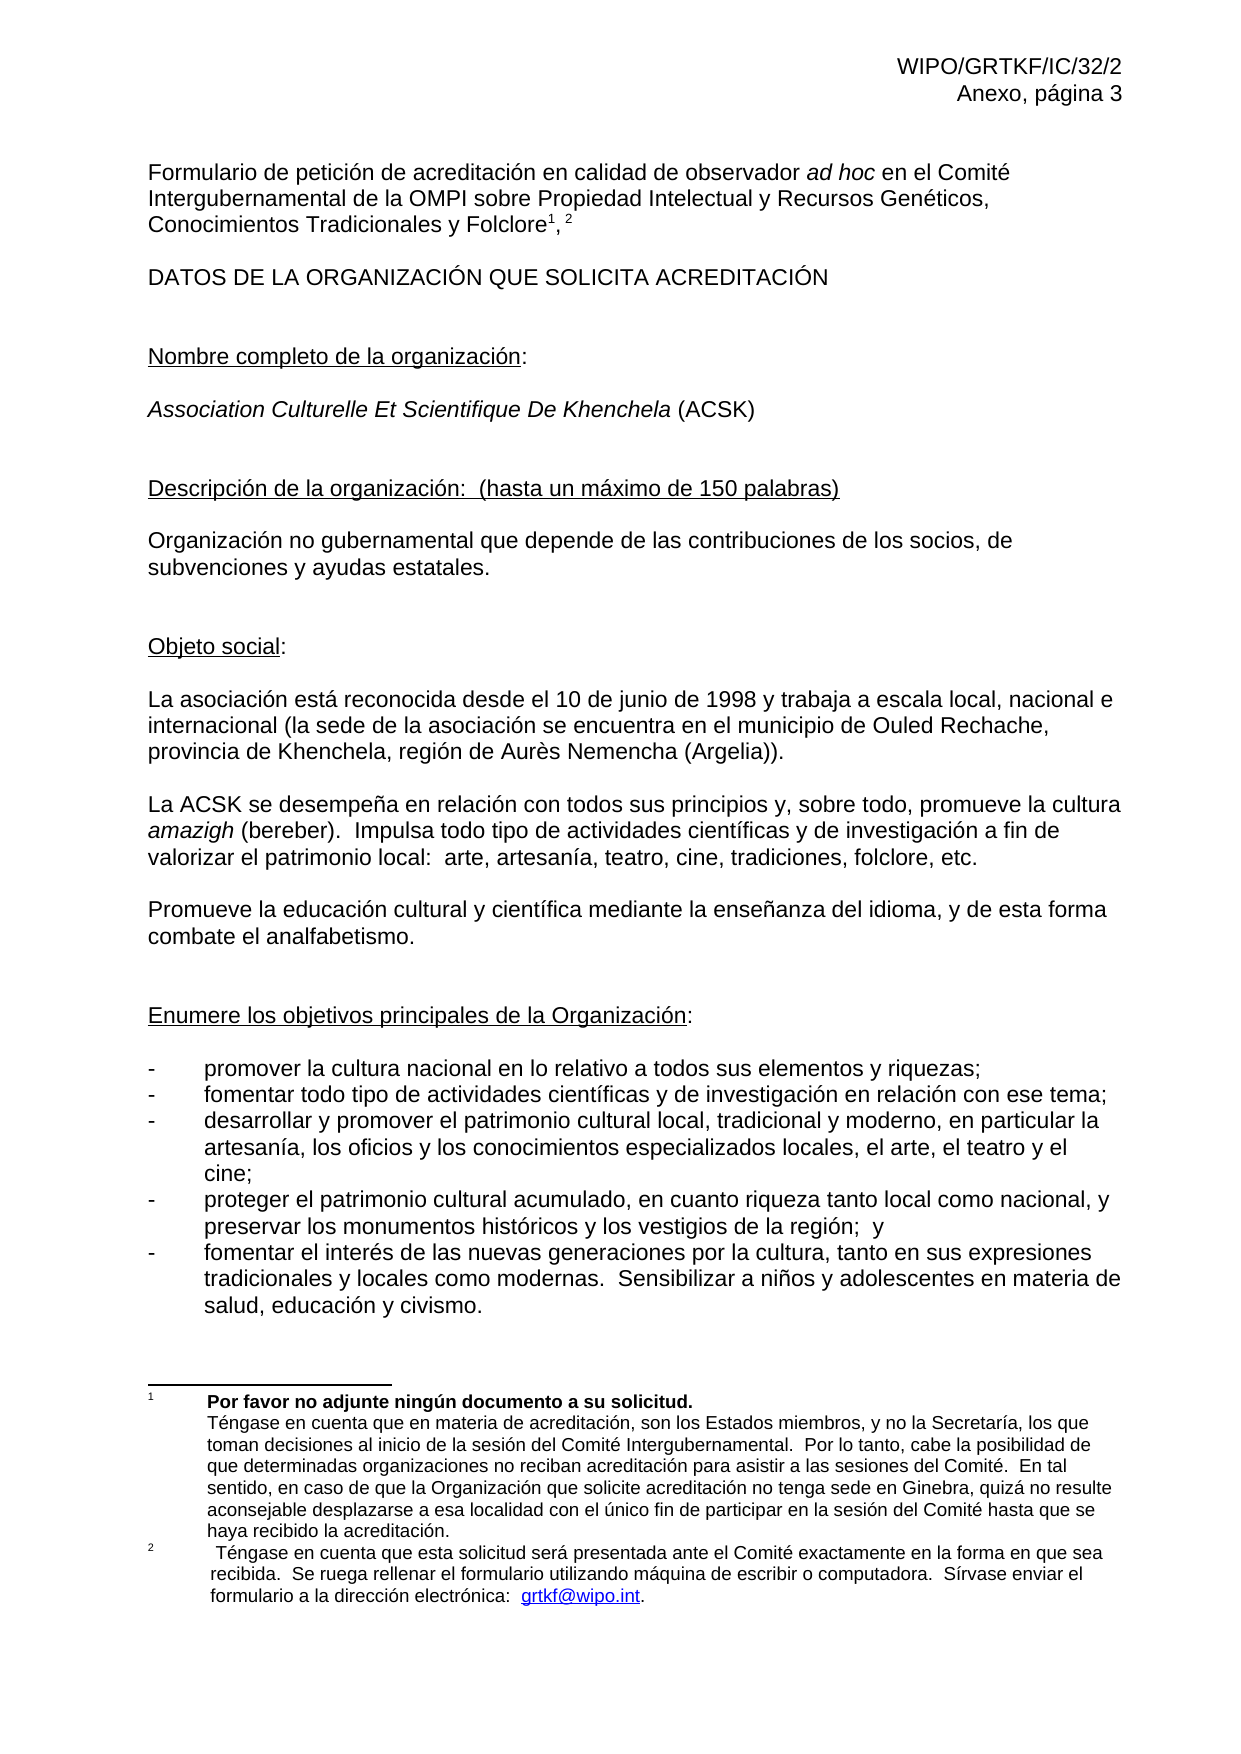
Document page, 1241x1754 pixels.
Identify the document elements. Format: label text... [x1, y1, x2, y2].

list desarrollar y promover el patrimonio cultural local, tradicional y moderno, en particular la artesanía, los oficios y los conocimientos especializados locales, el arte, el teatro y el cine; [148, 1107, 1122, 1186]
text Nombre completo de la organización: [148, 343, 1122, 369]
list promover la cultura nacional en lo relativo a todos sus elementos y riquezas; [148, 1054, 1122, 1081]
text La asociación está reconocida desde el 10 de junio de 1998 y trabaja a escala local, nacional e internacional (la sede de la asociación se encuentra en el municipio de Ouled Rechache, provincia de Khenchela, región de Aurès Nemencha (Argelia)). [148, 686, 1122, 765]
text Promueve la educación cultural y científica mediante la enseñanza del idioma, y de esta forma combate el analfabetismo. [148, 896, 1122, 949]
list proteger el patrimonio cultural acumulado, en cuanto riqueza tanto local como nacional, y preservar los monumentos históricos y los vestigios de la región; y [148, 1186, 1122, 1239]
text Organización no gubernamental que depende de las contribuciones de los socios, de subvenciones y ayudas estatales. [148, 527, 1122, 580]
list fomentar el interés de las nuevas generaciones por la cultura, tanto en sus expresiones tradicionales y locales como modernas. Sensibilizar a niños y adolescentes en materia de salud, educación y civismo. [148, 1239, 1122, 1318]
text Objeto social: [148, 633, 1122, 659]
text Formulario de petición de acreditación en calidad de observador ad hoc en el Comité Intergubernamental de la OMPI sobre Propiedad Intelectual y Recursos Genéticos, Conocimientos Tradicionales y Folclore, [148, 158, 1122, 238]
text Association Culturelle Et Scientifique De Khenchela (ACSK) [148, 396, 1122, 422]
text DATOS DE LA ORGANIZACIÓN QUE SOLICITA ACREDITACIÓN [148, 264, 1122, 290]
list fomentar todo tipo de actividades científicas y de investigación en relación con ese tema; [148, 1081, 1122, 1107]
text Descripción de la organización: (hasta un máximo de 150 palabras) [148, 475, 1122, 501]
text La ACSK se desempeña en relación con todos sus principios y, sobre todo, promueve la cultura amazigh (bereber). Impulsa todo tipo de actividades científicas y de investigación a fin de valorizar el patrimonio local: arte, artesanía, teatro, cine, tradiciones, folclore, etc. [148, 791, 1122, 870]
text Enumere los objetivos principales de la Organización: [148, 1002, 1122, 1028]
